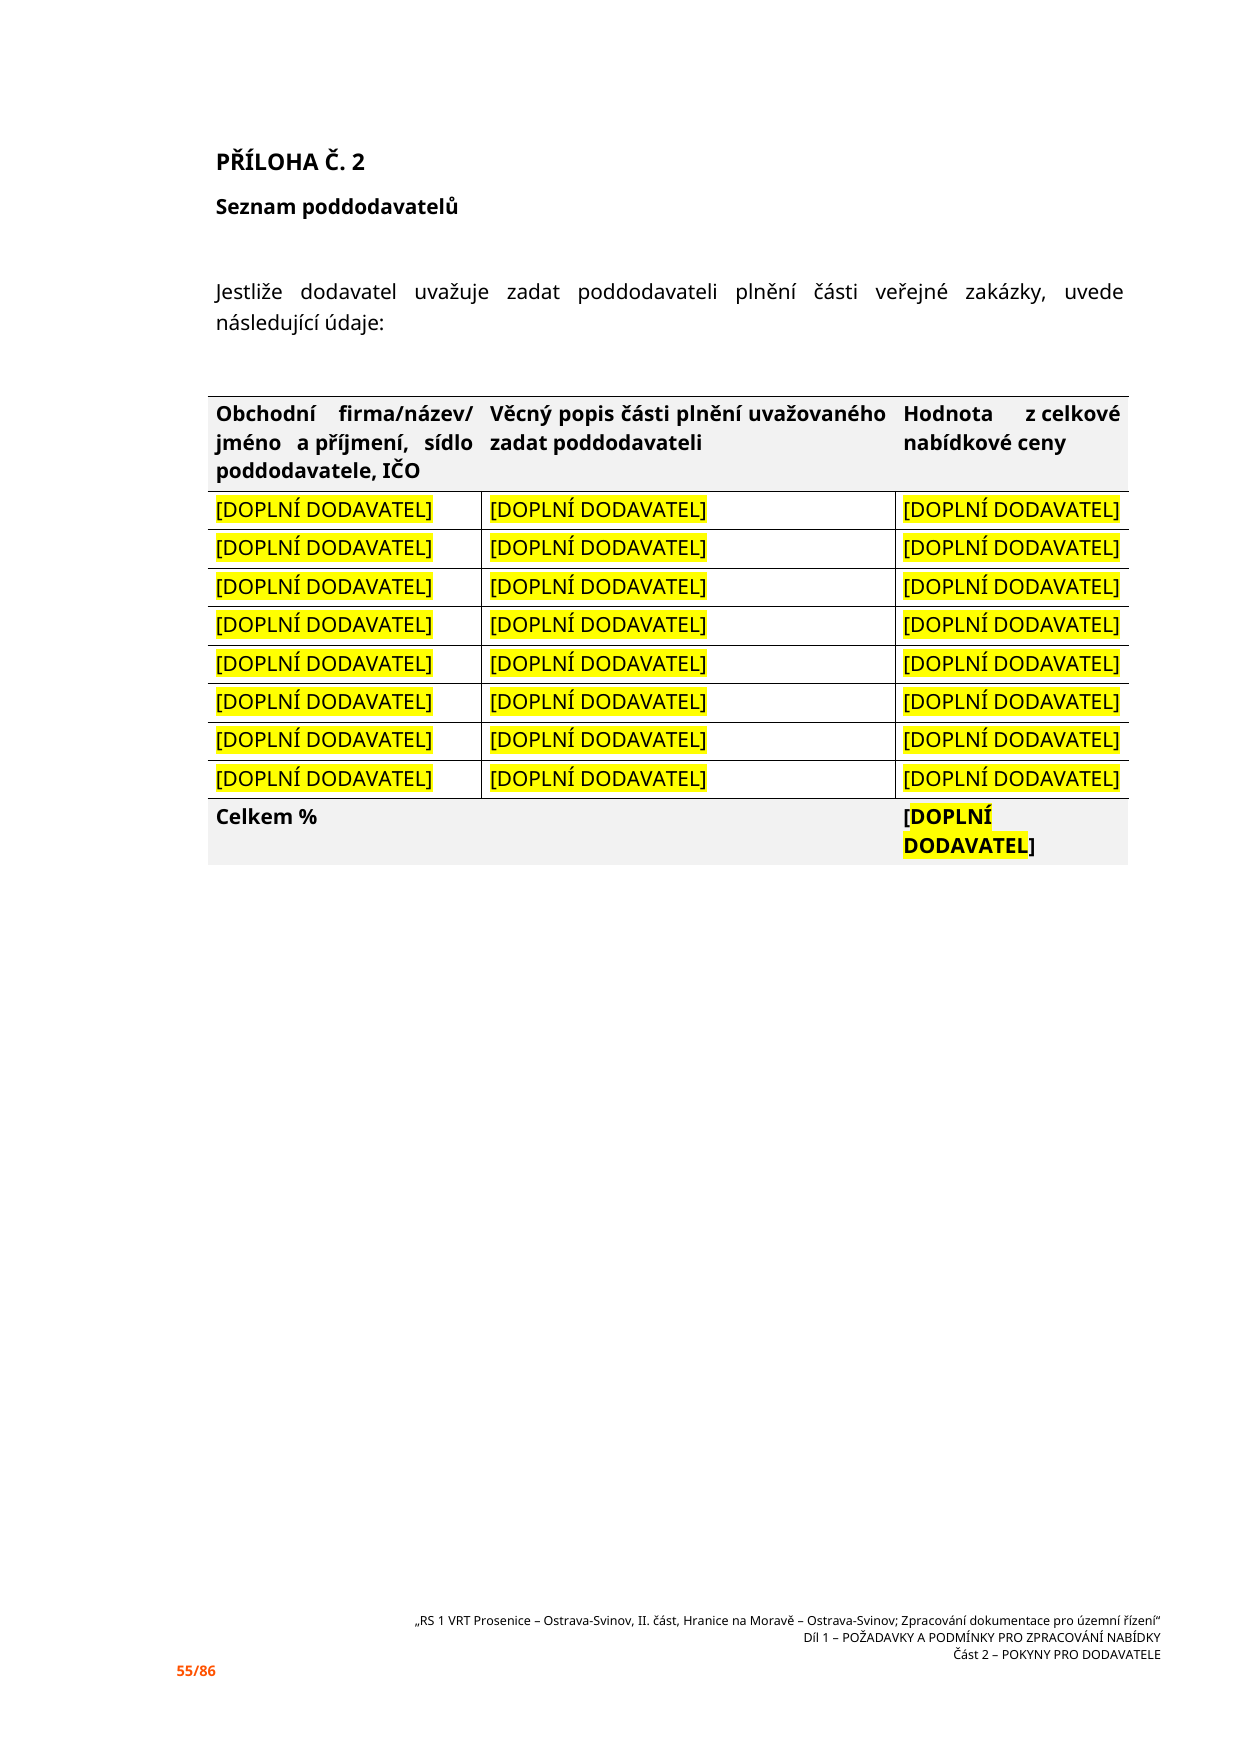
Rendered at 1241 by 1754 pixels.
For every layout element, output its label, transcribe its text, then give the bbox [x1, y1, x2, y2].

table_cell [DOPLNÍ DODAVATEL] [482, 684, 895, 721]
table_cell [DOPLNÍ DODAVATEL] [896, 569, 1128, 606]
table_cell [DOPLNÍ DODAVATEL] [896, 761, 1128, 798]
table_cell [481, 799, 895, 865]
table_cell [DOPLNÍ DODAVATEL] [482, 492, 895, 529]
table_cell [DOPLNÍ DODAVATEL] [896, 492, 1128, 529]
table_cell [DOPLNÍ DODAVATEL] [482, 723, 895, 760]
table_cell [DOPLNÍ DODAVATEL] [895, 799, 1128, 865]
table_cell [DOPLNÍ DODAVATEL] [896, 646, 1128, 683]
table_cell [DOPLNÍ DODAVATEL] [482, 569, 895, 606]
table_cell [DOPLNÍ DODAVATEL] [208, 492, 481, 529]
table_cell [DOPLNÍ DODAVATEL] [208, 723, 481, 760]
text Seznam poddodavatelů [216, 192, 1125, 221]
table_cell [DOPLNÍ DODAVATEL] [208, 684, 481, 721]
table_cell [DOPLNÍ DODAVATEL] [896, 684, 1128, 721]
table_cell [DOPLNÍ DODAVATEL] [896, 723, 1128, 760]
table_cell Celkem % [208, 799, 481, 865]
table_cell [DOPLNÍ DODAVATEL] [896, 530, 1128, 568]
table_cell [DOPLNÍ DODAVATEL] [482, 646, 895, 683]
table_header Hodnota z celkové nabídkové ceny [895, 397, 1128, 491]
table_cell [DOPLNÍ DODAVATEL] [482, 607, 895, 644]
table_cell [DOPLNÍ DODAVATEL] [896, 607, 1128, 644]
table_header Věcný popis části plnění uvažovaného zadat poddodavateli [481, 397, 895, 491]
table_header Obchodní firma/název/ jméno a příjmení, sídlo poddodavatele, IČO [208, 397, 481, 491]
table_cell [DOPLNÍ DODAVATEL] [208, 761, 481, 798]
table_cell [DOPLNÍ DODAVATEL] [208, 569, 481, 606]
text Příloha č. 2 [216, 146, 1125, 177]
table_cell [DOPLNÍ DODAVATEL] [208, 530, 481, 568]
text Jestliže dodavatel uvažuje zadat poddodavateli plnění části veřejné zakázky, uvede následující údaje: [216, 277, 1125, 336]
table_cell [DOPLNÍ DODAVATEL] [482, 761, 895, 798]
table_cell [DOPLNÍ DODAVATEL] [208, 646, 481, 683]
table_cell [DOPLNÍ DODAVATEL] [482, 530, 895, 568]
table_cell [DOPLNÍ DODAVATEL] [208, 607, 481, 644]
